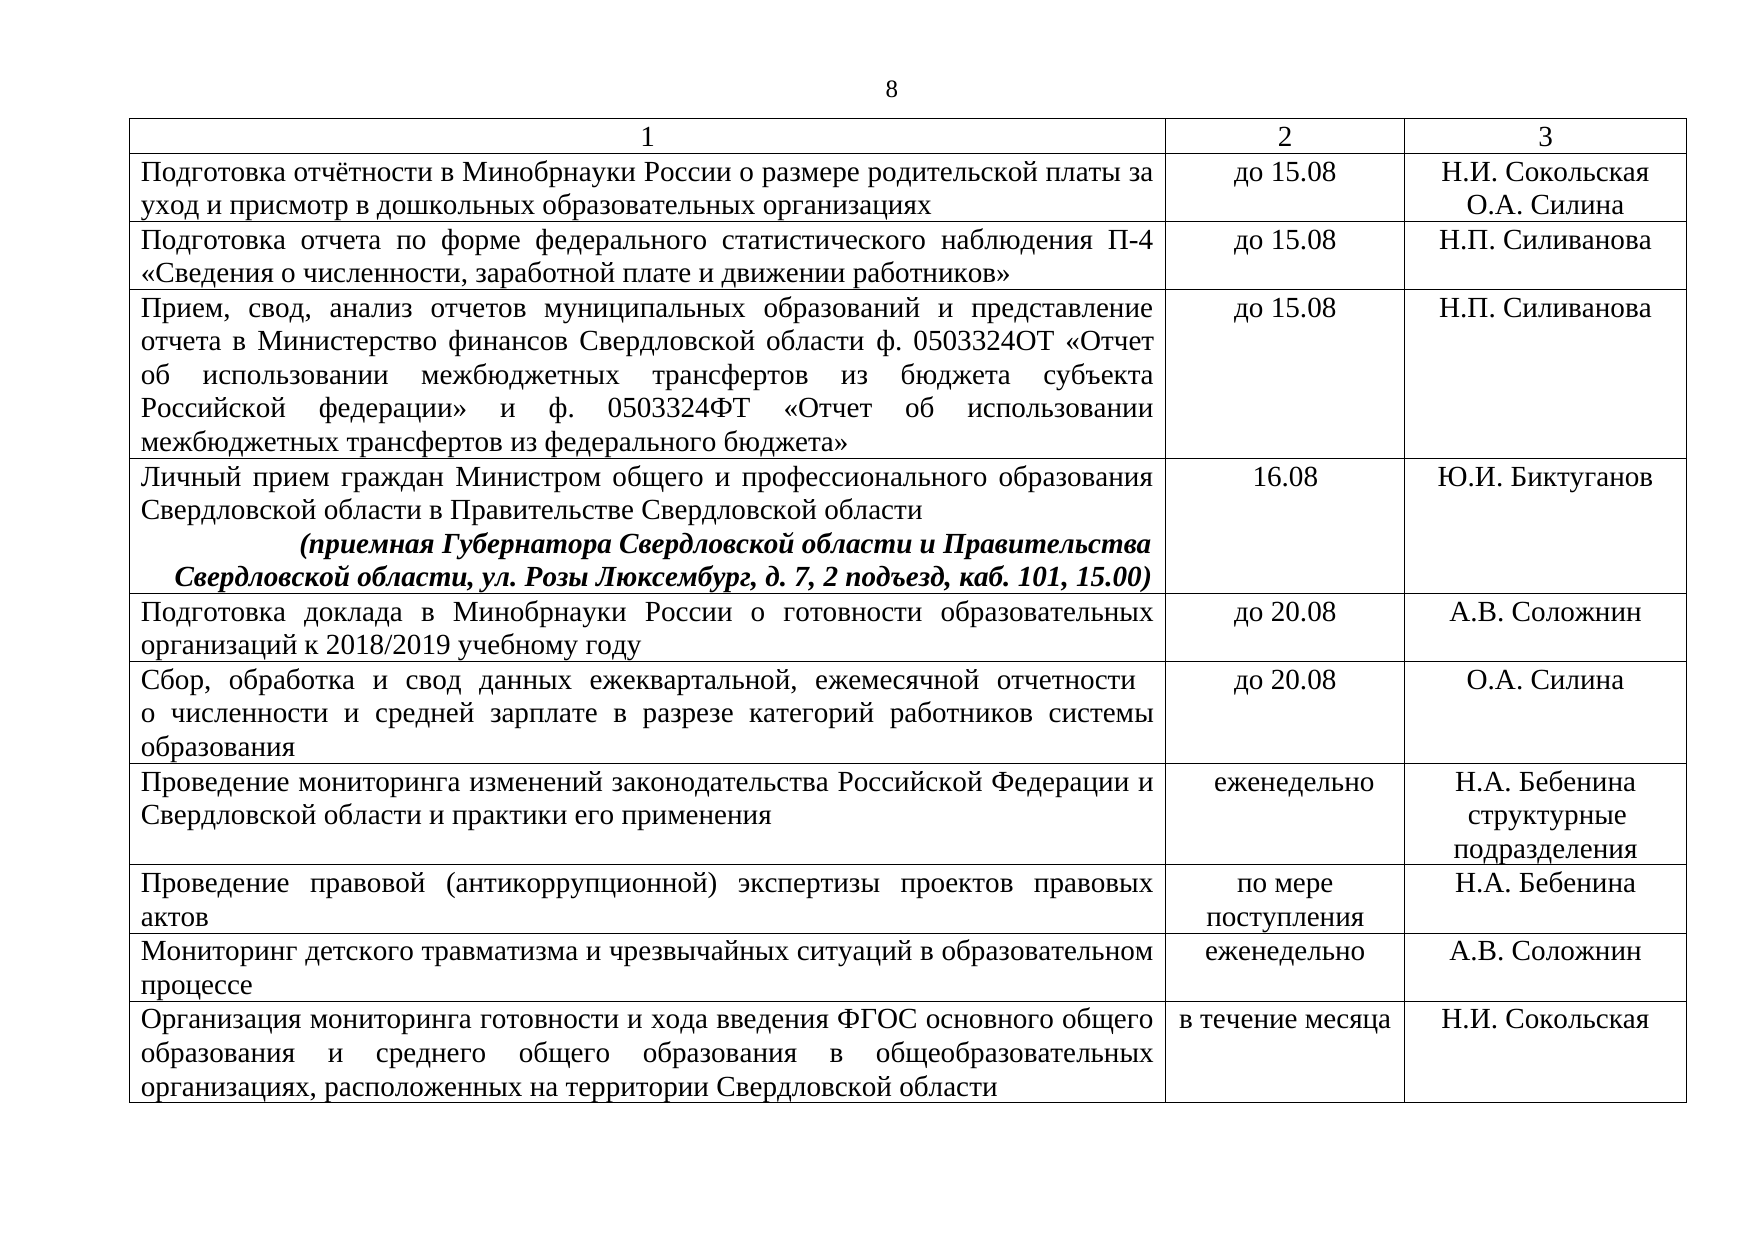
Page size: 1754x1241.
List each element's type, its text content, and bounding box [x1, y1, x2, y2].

table_cell Н.А. Бебенина [1405, 865, 1686, 932]
table_cell Н.П. Силиванова [1405, 290, 1686, 458]
table_header 1 [130, 119, 1165, 153]
table_cell Проведение правовой (антикоррупционной) экспертизы проектов правовых актов [130, 865, 1165, 932]
table_cell Н.П. Силиванова [1405, 222, 1686, 289]
table_cell Н.И. Сокольская О.А. Силина [1405, 154, 1686, 221]
table_cell до 20.08 [1166, 594, 1404, 661]
table_cell Подготовка отчётности в Минобрнауки России о размере родительской платы за уход и присмотр в дошкольных образовательных организациях [130, 154, 1165, 221]
table_cell до 15.08 [1166, 154, 1404, 221]
table_cell Прием, свод, анализ отчетов муниципальных образований и представление отчета в Министерство финансов Свердловской области ф. 0503324ОТ «Отчет об использовании межбюджетных трансфертов из бюджета субъекта Российской федерации» и ф. 0503324ФТ «Отчет об использовании межбюджетных трансфертов из федерального бюджета» [130, 290, 1165, 458]
table_cell до 15.08 [1166, 222, 1404, 289]
table_cell еженедельно [1166, 764, 1404, 864]
table_cell до 20.08 [1166, 662, 1404, 763]
table_cell Ю.И. Биктуганов [1405, 459, 1686, 593]
table_cell Мониторинг детского травматизма и чрезвычайных ситуаций в образовательном процессе [130, 934, 1165, 1001]
table_cell А.В. Соложнин [1405, 934, 1686, 1001]
table_header 3 [1405, 119, 1686, 153]
table_cell Личный прием граждан Министром общего и профессионального образования Свердловской области в Правительстве Свердловской области (приемная Губернатора Свердловской области и Правительства Свердловской области, ул. Розы Люксембург, д. 7, 2 подъезд, каб. 101, 15.00) [130, 459, 1165, 593]
table_cell Н.А. Бебенина структурные подразделения [1405, 764, 1686, 864]
table_cell Подготовка доклада в Минобрнауки России о готовности образовательных организаций к 2018/2019 учебному году [130, 594, 1165, 661]
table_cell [130, 1002, 1165, 1102]
table_cell до 15.08 [1166, 290, 1404, 458]
table_cell Сбор, обработка и свод данных ежеквартальной, ежемесячной отчетности о численности и средней зарплате в разрезе категорий работников системы образования [130, 662, 1165, 763]
table_cell по мере поступления [1166, 865, 1404, 932]
table_cell О.А. Силина [1405, 662, 1686, 763]
table_cell А.В. Соложнин [1405, 594, 1686, 661]
table_cell Проведение мониторинга изменений законодательства Российской Федерации и Свердловской области и практики его применения [130, 764, 1165, 864]
table_cell Подготовка отчета по форме федерального статистического наблюдения П-4 «Сведения о численности, заработной плате и движении работников» [130, 222, 1165, 289]
table_header 2 [1166, 119, 1404, 153]
table_cell Н.И. Сокольская [1405, 1002, 1686, 1102]
table_cell в течение месяца [1166, 1002, 1404, 1102]
table_cell 16.08 [1166, 459, 1404, 593]
table_cell еженедельно [1166, 934, 1404, 1001]
